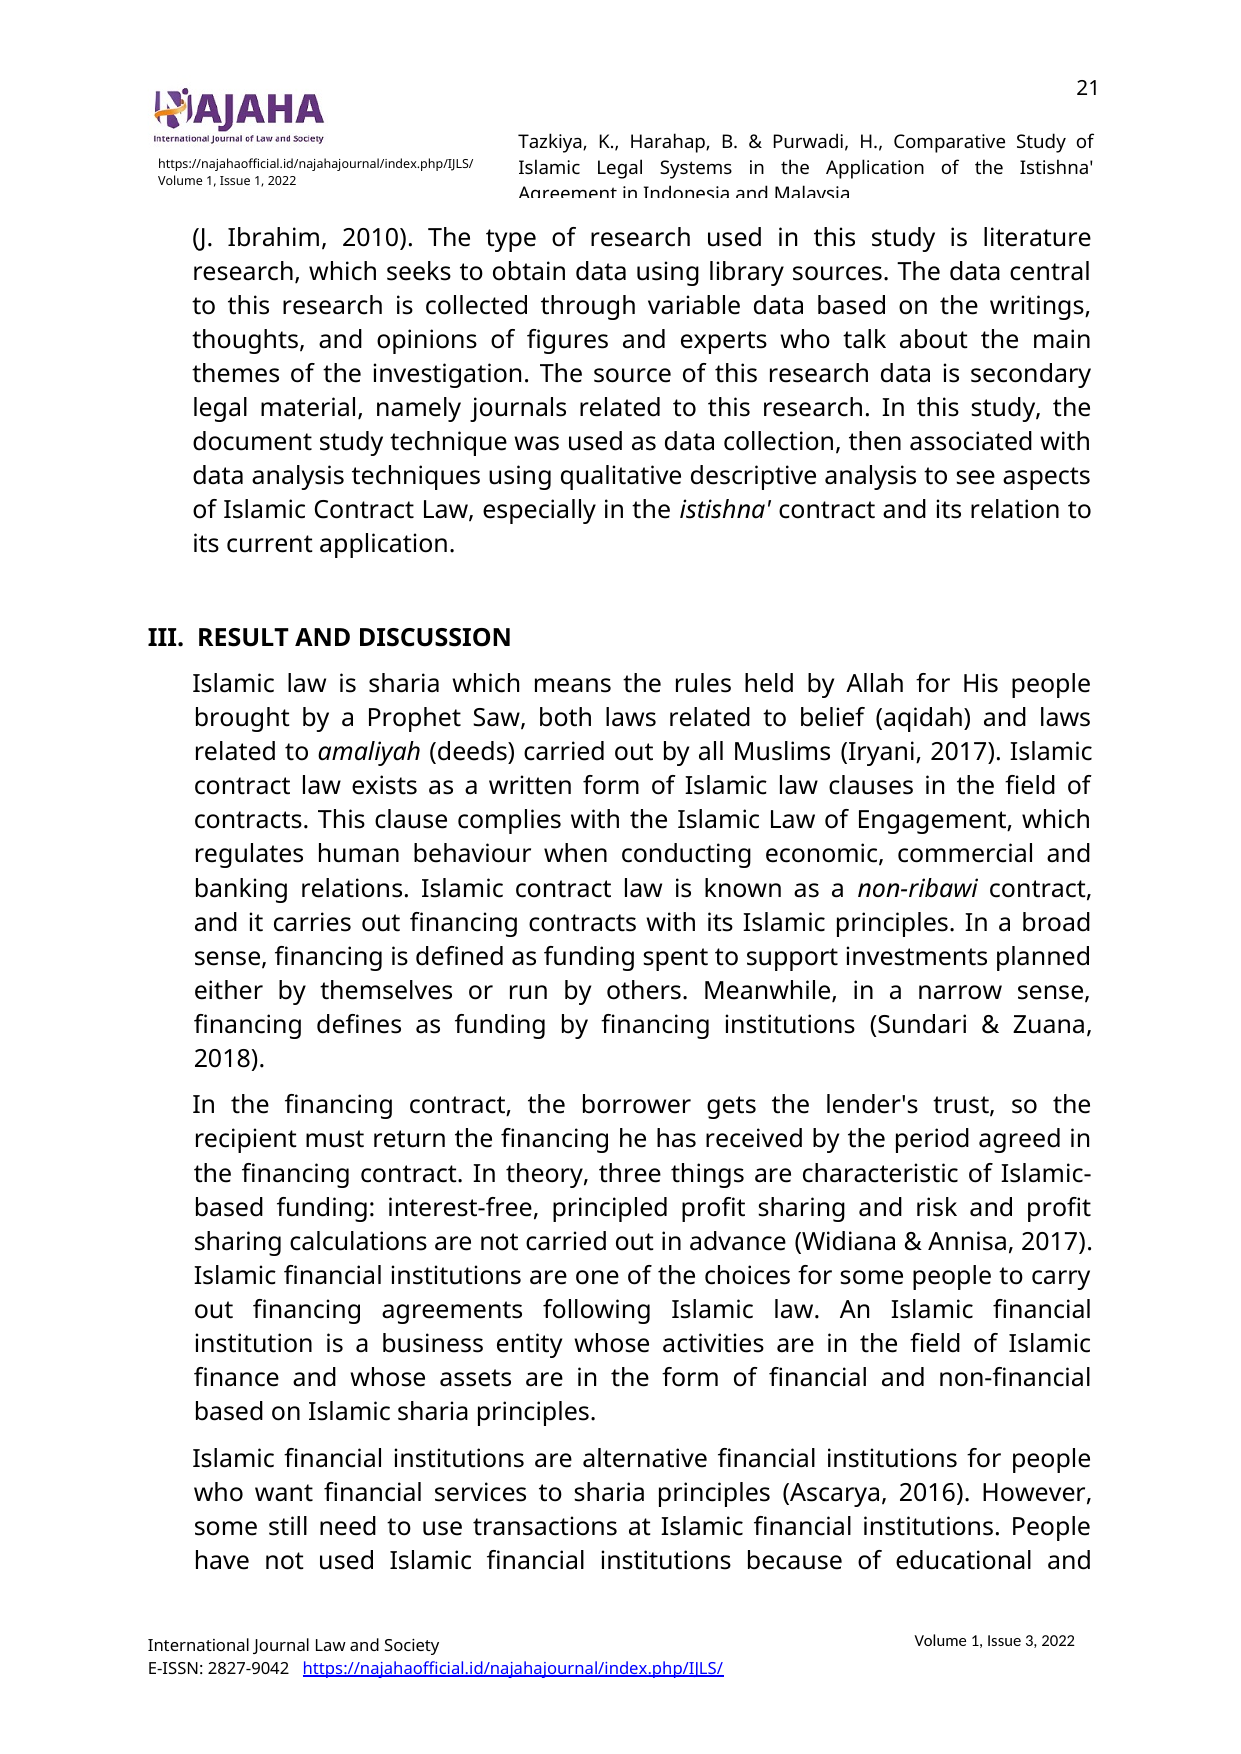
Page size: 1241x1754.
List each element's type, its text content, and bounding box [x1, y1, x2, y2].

picture [147, 75, 328, 158]
text In the financing contract, the borrower gets the lender's trust, so the recipient must return the financing he has received by the period agreed in the financing contract. In theory, three things are characteristic of Islamic-based funding: interest-free, principled profit sharing and risk and profit sharing calculations are not carried out in advance (Widiana & Annisa, 2017). Islamic financial institutions are one of the choices for some people to carry out financing agreements following Islamic law. An Islamic financial institution is a business entity whose activities are in the field of Islamic finance and whose assets are in the form of financial and non-financial based on Islamic sharia principles. [192, 1087, 1093, 1428]
text III. RESULT AND DISCUSSION [148, 619, 1092, 653]
text Islamic law is sharia which means the rules held by Allah for His people brought by a Prophet Saw, both laws related to belief (aqidah) and laws related to amaliyah (deeds) carried out by all Muslims (Iryani, 2017). Islamic contract law exists as a written form of Islamic law clauses in the field of contracts. This clause complies with the Islamic Law of Engagement, which regulates human behaviour when conducting economic, commercial and banking relations. Islamic contract law is known as a non-ribawi contract, and it carries out financing contracts with its Islamic principles. In a broad sense, financing is defined as funding spent to support investments planned either by themselves or run by others. Meanwhile, in a narrow sense, financing defines as funding by financing institutions (Sundari & Zuana, 2018). [192, 666, 1093, 1074]
